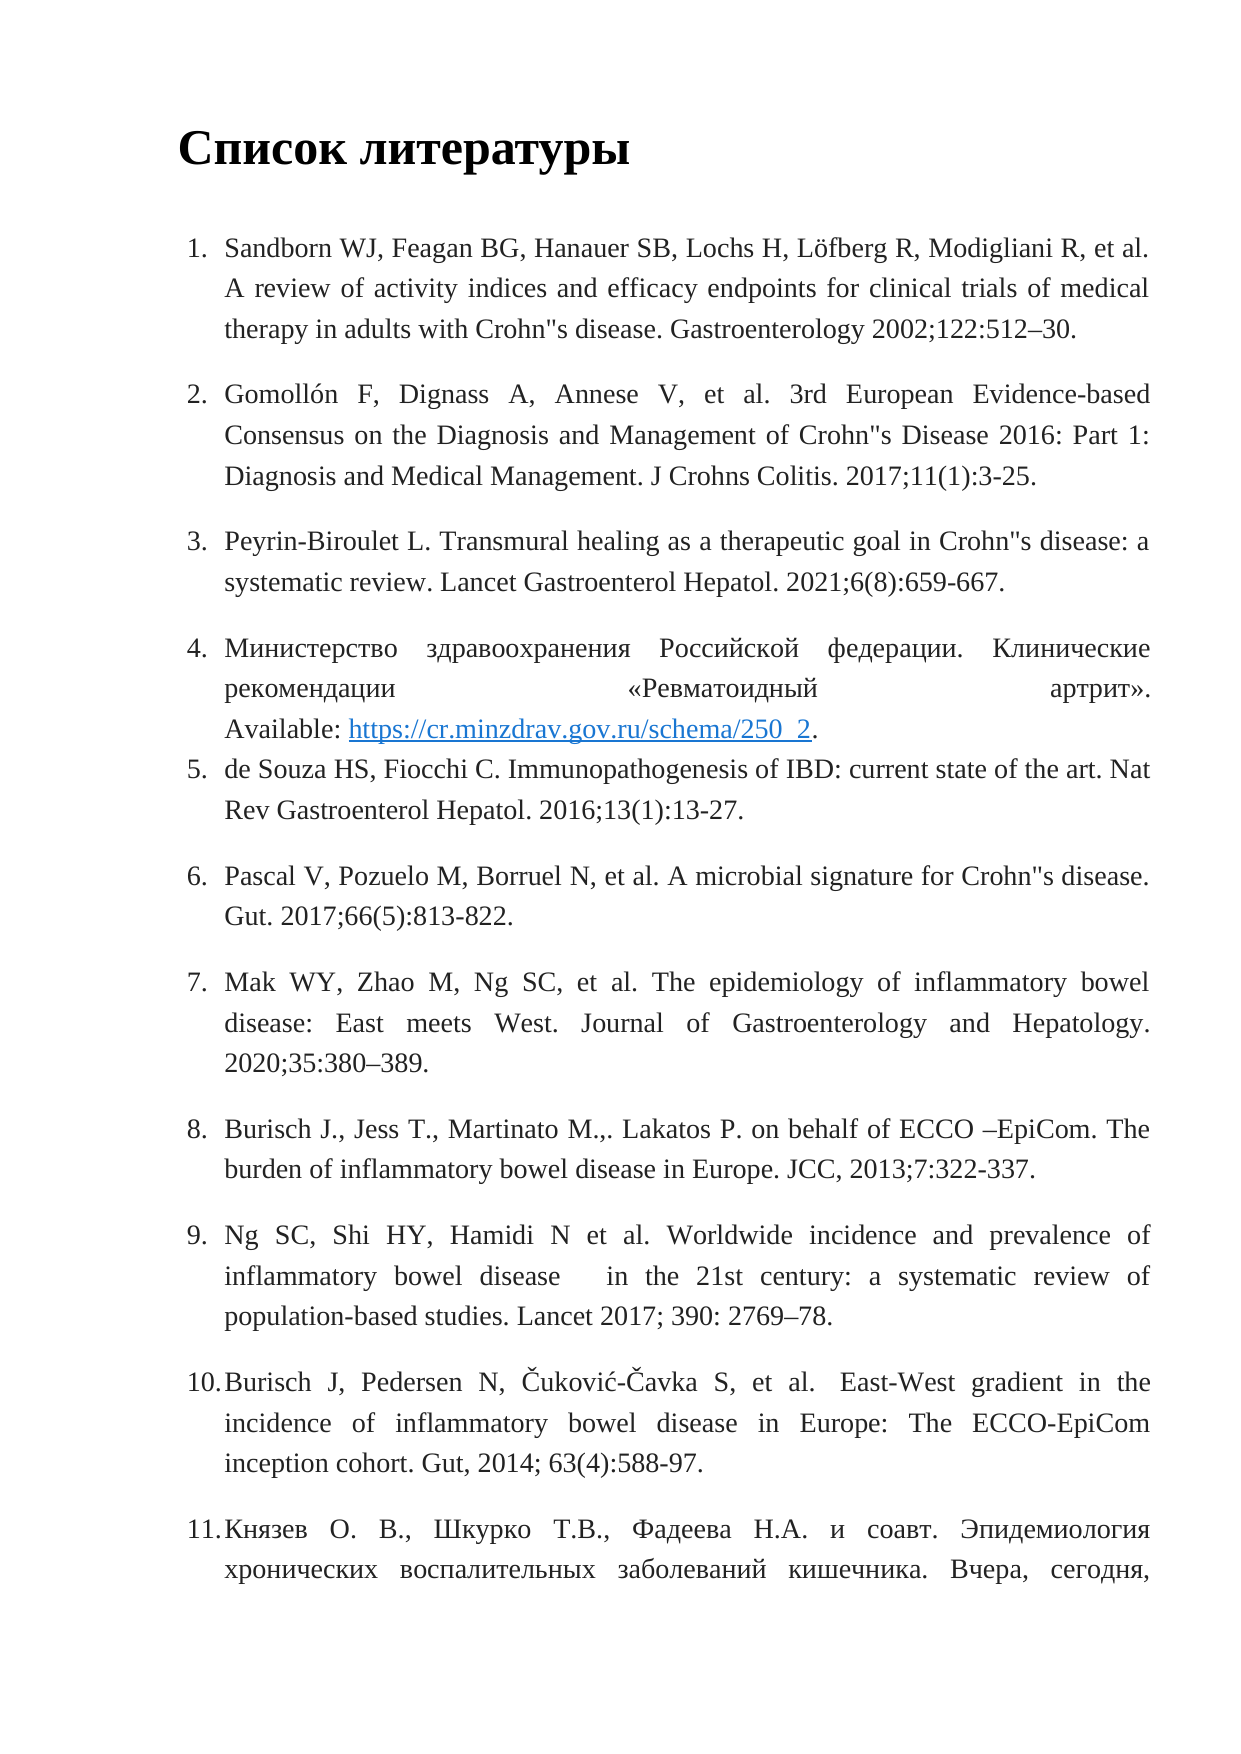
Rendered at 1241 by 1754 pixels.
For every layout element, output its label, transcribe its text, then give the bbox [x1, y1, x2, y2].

list de Souza HS, Fiocchi C. Immunopathogenesis of IBD: current state of the art. Nat Rev Gastroenterol Hepatol. 2016;13(1):13-27. [187, 744, 1152, 826]
list Burisch J., Jess T., Martinato M.,. Lakatos P. on behalf of ECCO –EpiCom. The burden of inflammatory bowel disease in Europe. JCC, 2013;7:322-337. [187, 1104, 1152, 1185]
list Gomollón F, Dignass A, Annese V, et al. 3rd European Evidence-based Consensus on the Diagnosis and Management of Crohn"s Disease 2016: Part 1: Diagnosis and Medical Management. J Crohns Colitis. 2017;11(1):3-25. [187, 369, 1152, 491]
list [187, 1504, 1152, 1585]
list Sandborn WJ, Feagan BG, Hanauer SB, Lochs H, Löfberg R, Modigliani R, et al. A review of activity indices and efficacy endpoints for clinical trials of medical therapy in adults with Crohn"s disease. Gastroenterology 2002;122:512–30. [187, 222, 1152, 344]
list Ng SC, Shi HY, Hamidi N et al. Worldwide incidence and prevalence of inflammatory bowel disease in the 21st century: a systematic review of population-based studies. Lancet 2017; 390: 2769–78. [187, 1210, 1152, 1332]
list Peyrin-Biroulet L. Transmural healing as a therapeutic goal in Crohn"s disease: a systematic review. Lancet Gastroenterol Hepatol. 2021;6(8):659-667. [187, 516, 1152, 597]
text Список литературы [177, 118, 1152, 176]
list Министерство здравоохранения Российской федерации. Клинические рекомендации «Ревматоидный артрит». Available: https://cr.minzdrav.gov.ru/schema/250_2. [187, 622, 1152, 744]
list Mak WY, Zhao M, Ng SC, et al. The epidemiology of inflammatory bowel disease: East meets West. Journal of Gastroenterology and Hepatology. 2020;35:380–389. [187, 957, 1152, 1079]
list Pascal V, Pozuelo M, Borruel N, et al. A microbial signature for Crohn"s disease. Gut. 2017;66(5):813-822. [187, 851, 1152, 932]
list Burisch J, Pedersen N, Čuković-Čavka S, et al. East-West gradient in the incidence of inflammatory bowel disease in Europe: The ECCO-EpiCom inception cohort. Gut, 2014; 63(4):588-97. [187, 1357, 1152, 1479]
